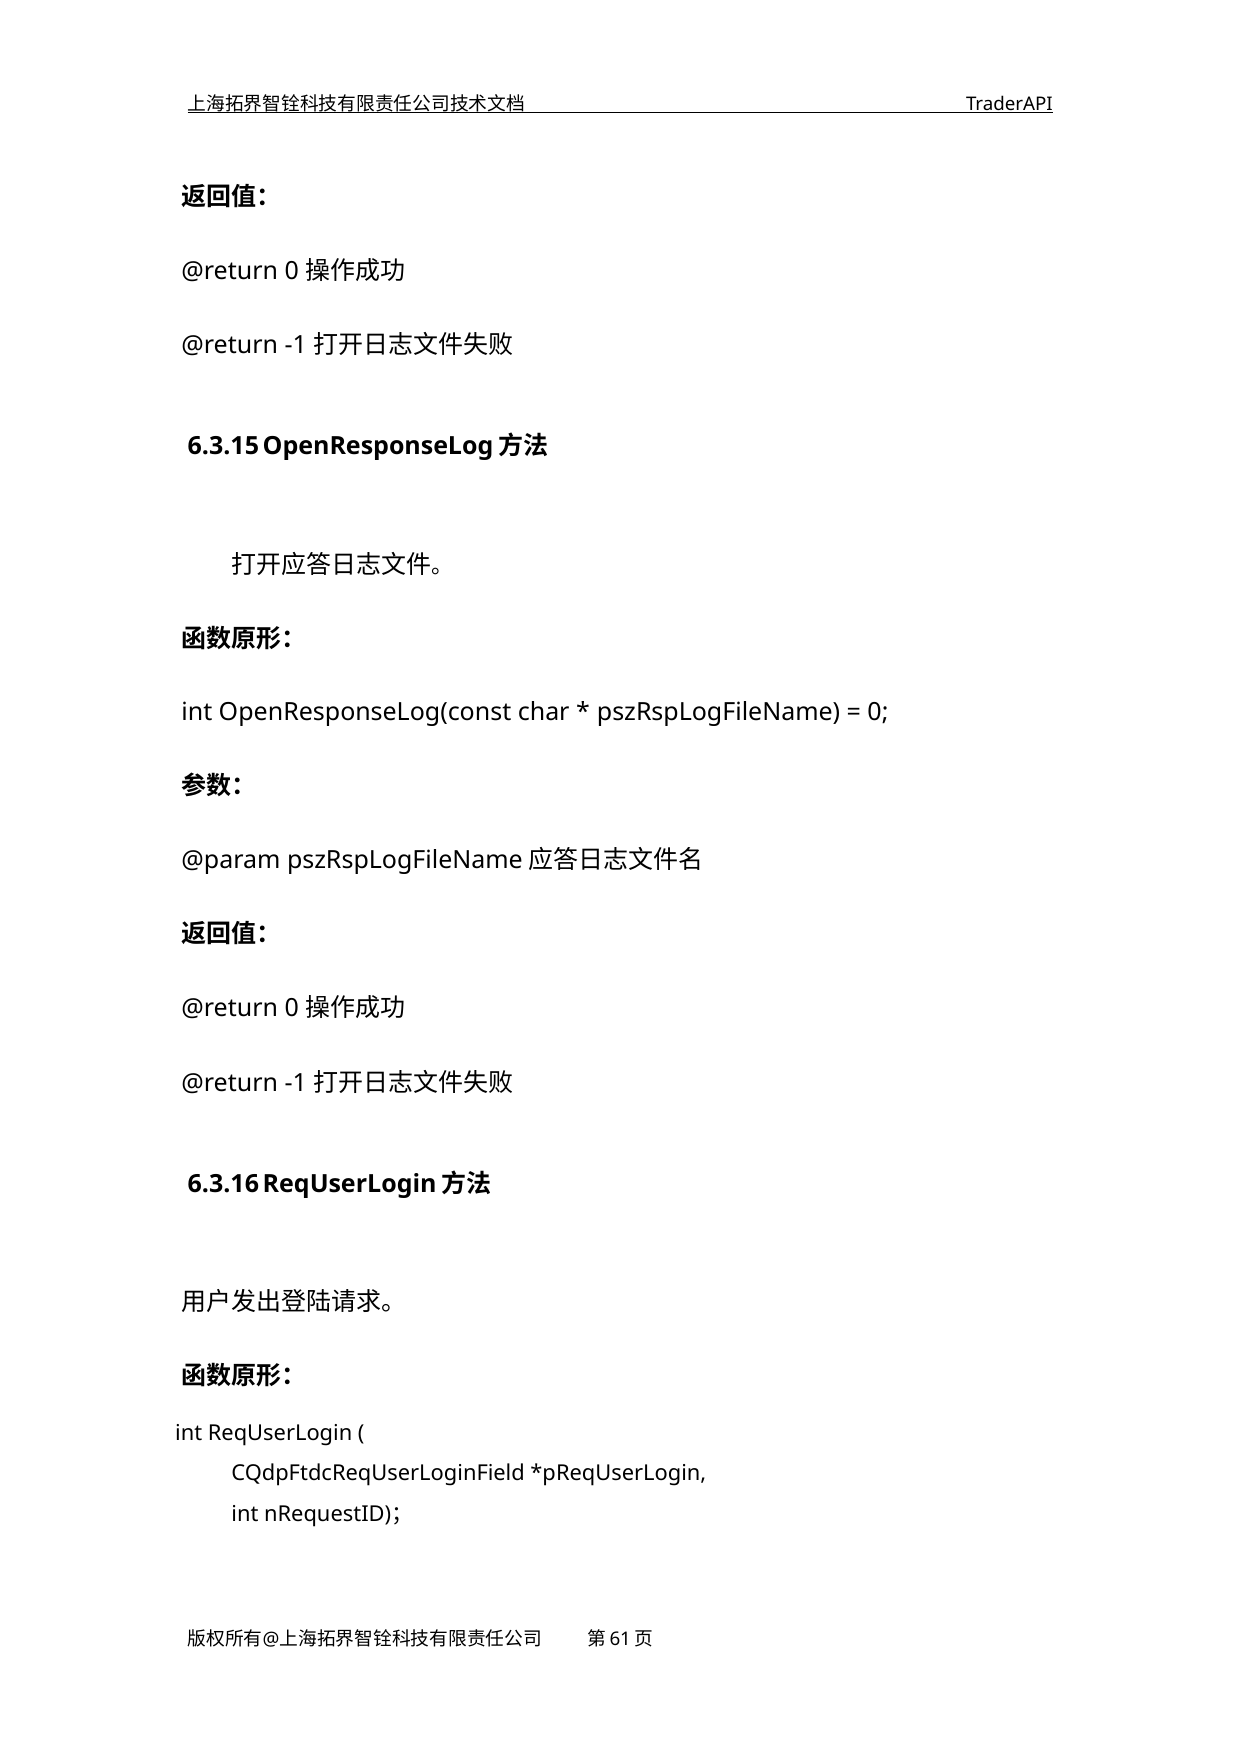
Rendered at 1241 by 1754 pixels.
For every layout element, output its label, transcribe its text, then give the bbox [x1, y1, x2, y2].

text @return 0 操作成功 [131, 236, 1087, 301]
text 函数原形： [131, 604, 1087, 669]
text int OpenResponseLog(const char * pszRspLogFileName) = 0; [131, 678, 1087, 743]
text int nRequestID)； [187, 1495, 1087, 1528]
text 返回值： [131, 162, 1087, 227]
text 参数： [131, 751, 1087, 816]
text @param pszRspLogFileName应答日志文件名 [131, 825, 1087, 890]
text @return 0 操作成功 [131, 973, 1087, 1038]
text @return -1 打开日志文件失败 [131, 310, 1087, 375]
text int ReqUserLogin ( [131, 1415, 1087, 1448]
text CQdpFtdcReqUserLoginField *pReqUserLogin, [187, 1455, 1087, 1488]
subtitle OpenResponseLog方法 [187, 411, 1053, 476]
text 函数原形： [131, 1341, 1087, 1406]
text 返回值： [131, 899, 1087, 964]
text @return -1 打开日志文件失败 [131, 1048, 1087, 1113]
subtitle ReqUserLogin方法 [187, 1149, 1053, 1214]
text 用户发出登陆请求。 [131, 1267, 1087, 1332]
text 打开应答日志文件。 [131, 530, 1087, 595]
